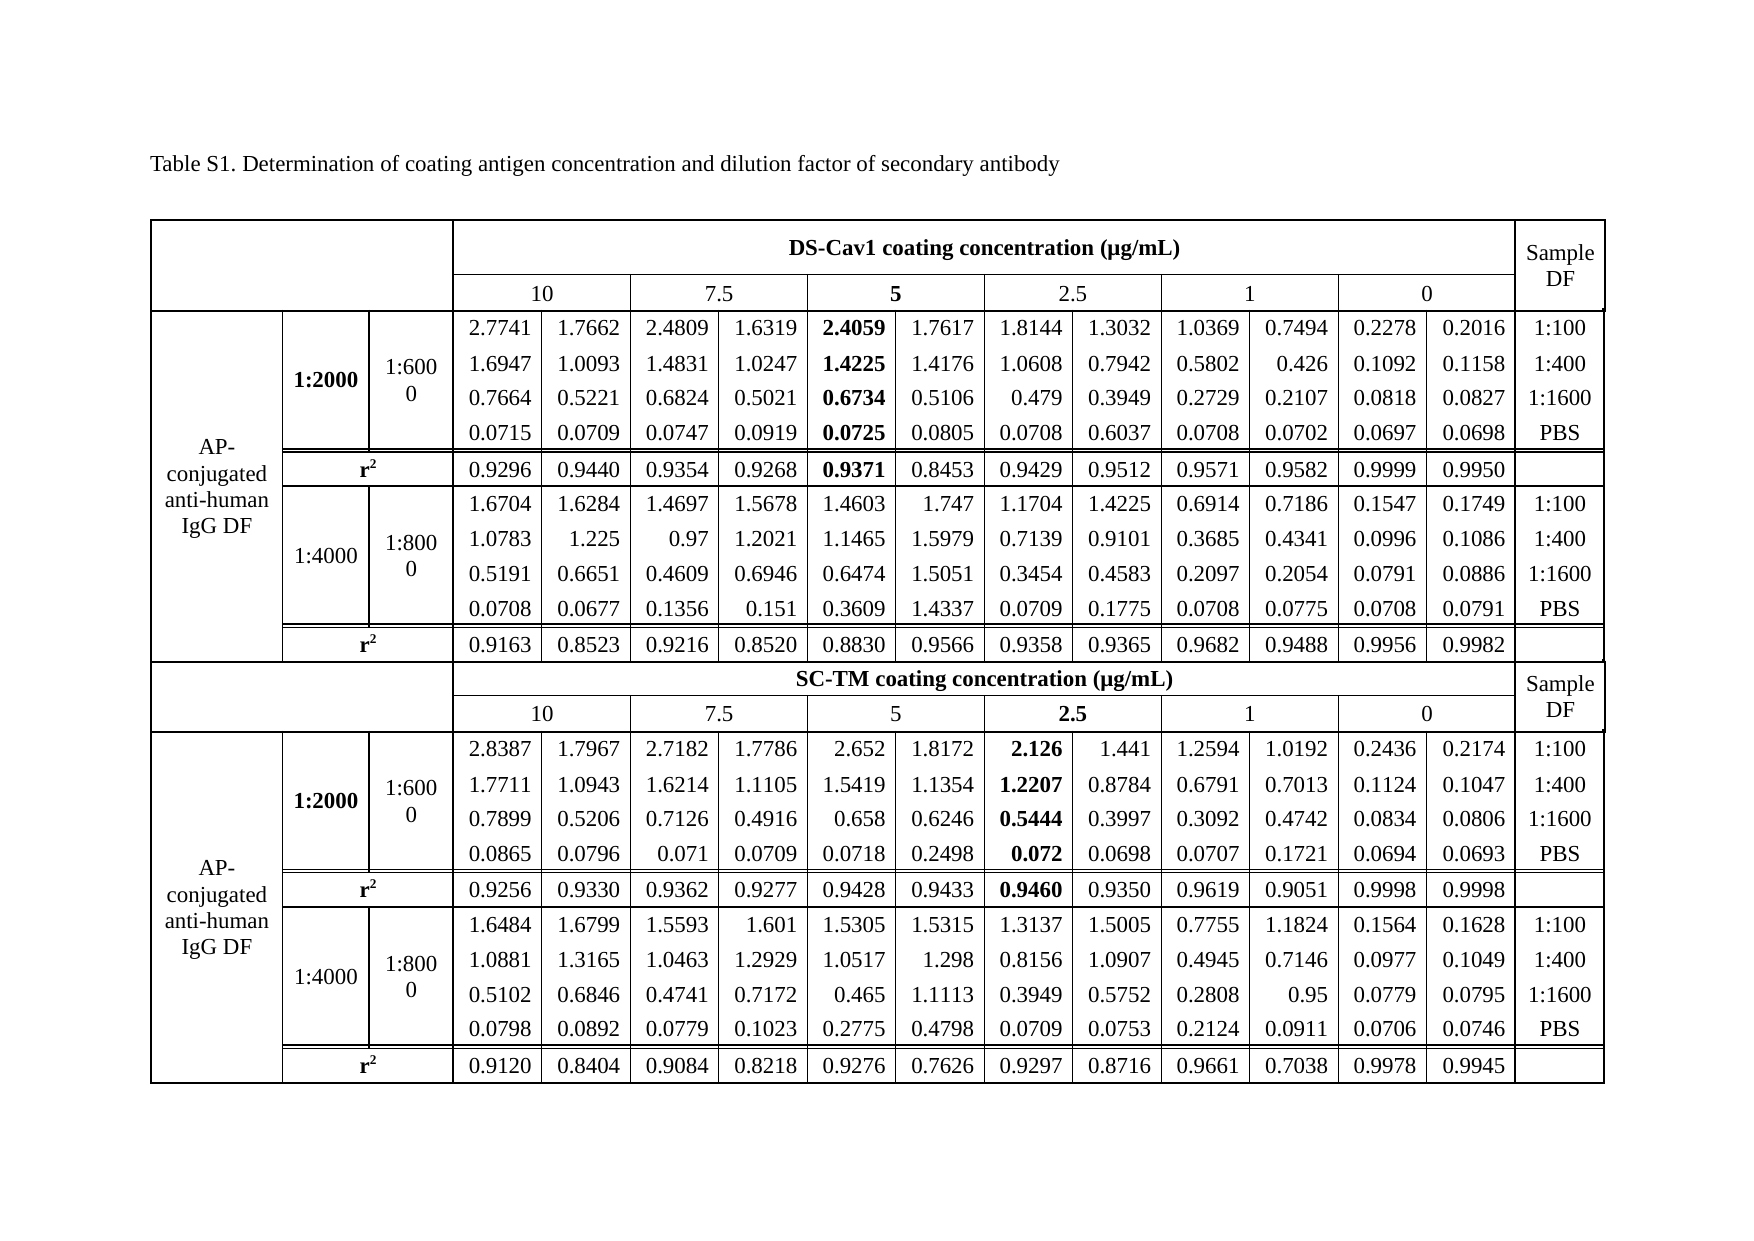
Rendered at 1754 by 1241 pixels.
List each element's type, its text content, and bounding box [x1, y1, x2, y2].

table_cell 1 [1162, 275, 1338, 309]
table_cell 0.5021 [719, 378, 807, 412]
table_cell 1.225 [542, 519, 630, 553]
table_cell 0.6474 [808, 554, 895, 588]
table_cell 0.0702 [1250, 412, 1338, 448]
table_cell 0.7139 [985, 519, 1072, 553]
table_cell 0.1628 [1427, 908, 1514, 940]
table_cell 1:100 [1516, 487, 1603, 519]
table_cell 1:100 [1516, 312, 1603, 344]
table_cell 1:100 [1516, 733, 1603, 765]
table_cell 0.0805 [896, 412, 984, 448]
table_cell 0.8453 [896, 453, 984, 485]
table_cell 0.7942 [1073, 344, 1161, 378]
table_cell 0.1023 [719, 1009, 807, 1044]
table_cell 2.652 [808, 733, 895, 765]
table_cell 0.1092 [1339, 344, 1426, 378]
table_cell 1.6799 [542, 908, 630, 940]
table_header Sample DF [1516, 221, 1604, 309]
table_cell 1:400 [1516, 940, 1603, 974]
table_cell 0.9998 [1427, 873, 1514, 906]
table_cell 1:2000 [283, 733, 368, 869]
table_cell 0.5802 [1162, 344, 1249, 378]
table_cell PBS [1516, 588, 1603, 623]
table_cell 0.6734 [808, 378, 895, 412]
table_cell 0.0746 [1427, 1009, 1514, 1044]
table_cell 0.658 [808, 799, 895, 833]
table_cell 0.0865 [454, 833, 541, 869]
table_cell 0.0706 [1339, 1009, 1426, 1044]
table_cell 1.3137 [985, 908, 1072, 940]
table_cell 2.8387 [454, 733, 541, 765]
table_cell 0.0798 [454, 1009, 541, 1044]
table_cell 1.5315 [896, 908, 984, 940]
table_cell 1.0192 [1250, 733, 1338, 765]
table_cell 0.8404 [542, 1049, 630, 1082]
table_cell 1.4225 [808, 344, 895, 378]
table_cell 1.6284 [542, 487, 630, 519]
table_cell PBS [1516, 833, 1603, 869]
table_cell [1516, 628, 1603, 661]
table_cell 2.126 [985, 733, 1072, 765]
table_cell 1.7617 [896, 312, 984, 344]
table_cell 0.9365 [1073, 628, 1161, 661]
table_cell 1:1600 [1516, 799, 1603, 833]
table_cell 0.0708 [1162, 588, 1249, 623]
table_cell 0.0708 [1339, 588, 1426, 623]
table_cell 1.6947 [454, 344, 541, 378]
table_cell 1.0463 [631, 940, 718, 974]
table_cell 0.0708 [1162, 412, 1249, 448]
table_cell 0.4798 [896, 1009, 984, 1044]
table_cell 2.5 [985, 696, 1161, 731]
table_cell 0.9999 [1339, 453, 1426, 485]
table_cell 1.7967 [542, 733, 630, 765]
table_cell 1 [1162, 696, 1338, 731]
table_cell 0.4742 [1250, 799, 1338, 833]
table_cell 1.441 [1073, 733, 1161, 765]
table_cell 0.8784 [1073, 765, 1161, 799]
table_cell r2 [283, 453, 452, 485]
table_cell 0.0779 [1339, 974, 1426, 1008]
table_cell 2.4809 [631, 312, 718, 344]
table_cell 0.0709 [542, 412, 630, 448]
table_cell 10 [454, 275, 630, 309]
table_cell 0.0747 [631, 412, 718, 448]
table_cell 0.0775 [1250, 588, 1338, 623]
table_cell 0 [1339, 696, 1514, 731]
table_cell 1.7662 [542, 312, 630, 344]
table_cell 1.5979 [896, 519, 984, 553]
table_cell [1516, 1049, 1603, 1082]
table_cell 0.9582 [1250, 453, 1338, 485]
table_cell 1:8000 [370, 487, 452, 623]
table_cell 0.9661 [1162, 1049, 1249, 1082]
table_cell r2 [283, 628, 452, 661]
table_cell 0.9945 [1427, 1049, 1514, 1082]
table_cell 0.0791 [1339, 554, 1426, 588]
table_cell 0.3092 [1162, 799, 1249, 833]
table_cell 1.2929 [719, 940, 807, 974]
table_cell PBS [1516, 1009, 1603, 1044]
table_cell 0.8830 [808, 628, 895, 661]
table_cell 0.6846 [542, 974, 630, 1008]
table_cell 0.9362 [631, 873, 718, 906]
table_cell 2.4059 [808, 312, 895, 344]
table_cell 0.9051 [1250, 873, 1338, 906]
table_cell 0.0996 [1339, 519, 1426, 553]
table_cell 0.9571 [1162, 453, 1249, 485]
table_cell 0.6791 [1162, 765, 1249, 799]
table_cell 1.601 [719, 908, 807, 940]
table_cell 0.6651 [542, 554, 630, 588]
table_cell 5 [808, 696, 984, 731]
table_cell 0.151 [719, 588, 807, 623]
table_cell 0.6824 [631, 378, 718, 412]
table_cell AP-conjugated anti-human IgG DF [152, 733, 282, 1082]
table_cell 0.1124 [1339, 765, 1426, 799]
table_cell 1.747 [896, 487, 984, 519]
table_cell 0.426 [1250, 344, 1338, 378]
table_cell 0.0796 [542, 833, 630, 869]
table_cell 1.0881 [454, 940, 541, 974]
table_cell 0.4583 [1073, 554, 1161, 588]
table_cell 0.2808 [1162, 974, 1249, 1008]
table_cell 0.9163 [454, 628, 541, 661]
table_cell PBS [1516, 412, 1603, 448]
table_cell 0.0818 [1339, 378, 1426, 412]
table_cell 0.2174 [1427, 733, 1514, 765]
table_cell 0.9297 [985, 1049, 1072, 1082]
table_cell 1:400 [1516, 344, 1603, 378]
table_cell 1.4831 [631, 344, 718, 378]
table_cell 1:400 [1516, 519, 1603, 553]
table_cell 1.0943 [542, 765, 630, 799]
table_cell 0.0708 [985, 412, 1072, 448]
table_cell 1.0517 [808, 940, 895, 974]
table_cell 0.5444 [985, 799, 1072, 833]
table_cell 1.2594 [1162, 733, 1249, 765]
table_cell 1.7711 [454, 765, 541, 799]
table_cell 1.8172 [896, 733, 984, 765]
table_cell 0.9950 [1427, 453, 1514, 485]
table_cell 0.5221 [542, 378, 630, 412]
table_cell 0.9256 [454, 873, 541, 906]
table_cell 0.2054 [1250, 554, 1338, 588]
table_cell 0.0753 [1073, 1009, 1161, 1044]
table_cell 0.9433 [896, 873, 984, 906]
table_cell 0.2097 [1162, 554, 1249, 588]
table_cell 1:2000 [283, 312, 368, 448]
table_cell 0.9982 [1427, 628, 1514, 661]
table_cell 1.0783 [454, 519, 541, 553]
table_cell 0.0709 [985, 588, 1072, 623]
table_cell 0.4341 [1250, 519, 1338, 553]
table_cell 5 [808, 275, 984, 309]
table_cell 1.4697 [631, 487, 718, 519]
table_cell 0.7664 [454, 378, 541, 412]
table_cell 1.5305 [808, 908, 895, 940]
table_cell 1.1113 [896, 974, 984, 1008]
table_cell 0.9440 [542, 453, 630, 485]
table_cell AP-conjugated anti-human IgG DF [152, 312, 282, 661]
table_cell 0.0715 [454, 412, 541, 448]
table_cell 0.9428 [808, 873, 895, 906]
table_cell 0.7755 [1162, 908, 1249, 940]
table_cell 0.7126 [631, 799, 718, 833]
table_cell 1.5678 [719, 487, 807, 519]
table_cell 0.0806 [1427, 799, 1514, 833]
table_cell 0.4741 [631, 974, 718, 1008]
table_cell 0.1158 [1427, 344, 1514, 378]
table_cell 0.0834 [1339, 799, 1426, 833]
table_cell 1.1824 [1250, 908, 1338, 940]
table_cell 0.9277 [719, 873, 807, 906]
table_cell 1:400 [1516, 765, 1603, 799]
table_cell 0.9512 [1073, 453, 1161, 485]
table_cell Sample DF [1516, 663, 1604, 731]
table_cell 0.0707 [1162, 833, 1249, 869]
text Table S1. Determination of coating antigen concentration and dilution factor of secondary antibody [150, 150, 1577, 176]
table_cell 0.0698 [1427, 412, 1514, 448]
table_cell 1.8144 [985, 312, 1072, 344]
table_cell 1.4225 [1073, 487, 1161, 519]
table_header [152, 221, 452, 309]
table_cell 0.7172 [719, 974, 807, 1008]
table_cell 2.5 [985, 275, 1161, 309]
table_cell 0.1547 [1339, 487, 1426, 519]
table_cell 0 [1339, 275, 1514, 309]
table_cell 0.7038 [1250, 1049, 1338, 1082]
table_cell 0.0795 [1427, 974, 1514, 1008]
table_cell 1:100 [1516, 908, 1603, 940]
table_cell 0.3685 [1162, 519, 1249, 553]
table_cell 0.1086 [1427, 519, 1514, 553]
table_cell 0.7146 [1250, 940, 1338, 974]
table_cell [1516, 873, 1603, 906]
table_cell 0.4945 [1162, 940, 1249, 974]
table_cell 1:1600 [1516, 554, 1603, 588]
table_cell 0.2107 [1250, 378, 1338, 412]
table_cell 0.0911 [1250, 1009, 1338, 1044]
table_cell 0.8523 [542, 628, 630, 661]
table_cell 0.9120 [454, 1049, 541, 1082]
table_cell 1.6214 [631, 765, 718, 799]
table_cell 7.5 [631, 696, 807, 731]
table_cell 0.2124 [1162, 1009, 1249, 1044]
table_cell 0.6946 [719, 554, 807, 588]
table_cell 1.1704 [985, 487, 1072, 519]
table_cell 0.9566 [896, 628, 984, 661]
table_cell 1.5419 [808, 765, 895, 799]
table_cell 0.8156 [985, 940, 1072, 974]
table_cell 0.3609 [808, 588, 895, 623]
table_cell 0.9350 [1073, 873, 1161, 906]
table_cell 0.9268 [719, 453, 807, 485]
table_cell 1:1600 [1516, 378, 1603, 412]
table_cell 0.465 [808, 974, 895, 1008]
table_cell 1.7786 [719, 733, 807, 765]
table_cell 1.6319 [719, 312, 807, 344]
table_cell 0.1721 [1250, 833, 1338, 869]
table_cell 0.0709 [719, 833, 807, 869]
table_cell r2 [283, 873, 452, 906]
table_cell 0.9371 [808, 453, 895, 485]
table_cell 0.0892 [542, 1009, 630, 1044]
table_cell 1:8000 [370, 908, 452, 1044]
table_cell 0.0779 [631, 1009, 718, 1044]
table_cell 0.0718 [808, 833, 895, 869]
table_cell 0.7013 [1250, 765, 1338, 799]
table_cell 0.5191 [454, 554, 541, 588]
table_cell 0.7494 [1250, 312, 1338, 344]
table_cell 1.298 [896, 940, 984, 974]
table_cell 1.0093 [542, 344, 630, 378]
table_cell 0.95 [1250, 974, 1338, 1008]
table_cell 0.9978 [1339, 1049, 1426, 1082]
table_cell 1.2021 [719, 519, 807, 553]
table_cell 1:6000 [370, 733, 452, 869]
table_cell 0.0827 [1427, 378, 1514, 412]
table_cell 0.1775 [1073, 588, 1161, 623]
table_cell 1.5051 [896, 554, 984, 588]
table_cell 0.1049 [1427, 940, 1514, 974]
table_cell 0.9998 [1339, 873, 1426, 906]
table_cell 2.7741 [454, 312, 541, 344]
table_cell 0.7186 [1250, 487, 1338, 519]
table_cell 0.6246 [896, 799, 984, 833]
table_header DS-Cav1 coating concentration (μg/mL) [454, 221, 1514, 274]
table_cell 0.0977 [1339, 940, 1426, 974]
table_cell 0.9460 [985, 873, 1072, 906]
table_cell 0.479 [985, 378, 1072, 412]
table_cell 0.2775 [808, 1009, 895, 1044]
table_cell 0.9429 [985, 453, 1072, 485]
table_cell 1:4000 [283, 908, 368, 1044]
table_cell 0.1564 [1339, 908, 1426, 940]
table_cell 0.0697 [1339, 412, 1426, 448]
table_cell 0.3949 [1073, 378, 1161, 412]
table_cell SC-TM coating concentration (μg/mL) [454, 663, 1514, 695]
table_cell 0.9216 [631, 628, 718, 661]
table_cell 0.9276 [808, 1049, 895, 1082]
table_cell 1.4603 [808, 487, 895, 519]
table_cell 0.1047 [1427, 765, 1514, 799]
table_cell 0.2498 [896, 833, 984, 869]
table_cell 0.0709 [985, 1009, 1072, 1044]
table_cell 0.0725 [808, 412, 895, 448]
table_cell 0.0919 [719, 412, 807, 448]
table_cell 0.1749 [1427, 487, 1514, 519]
table_cell 0.7626 [896, 1049, 984, 1082]
table_cell 1.1105 [719, 765, 807, 799]
table_cell 0.0694 [1339, 833, 1426, 869]
table_cell 0.6914 [1162, 487, 1249, 519]
table_cell [1516, 453, 1603, 485]
table_cell 0.4916 [719, 799, 807, 833]
table_cell 1.4176 [896, 344, 984, 378]
table_cell 1.5005 [1073, 908, 1161, 940]
table_cell 0.9358 [985, 628, 1072, 661]
table_cell 0.9956 [1339, 628, 1426, 661]
table_cell 0.9488 [1250, 628, 1338, 661]
table_cell 0.8520 [719, 628, 807, 661]
table_cell 0.2278 [1339, 312, 1426, 344]
table_cell 1.3032 [1073, 312, 1161, 344]
table_cell 0.0698 [1073, 833, 1161, 869]
table_cell 0.9296 [454, 453, 541, 485]
table_cell 1.3165 [542, 940, 630, 974]
table_cell 10 [454, 696, 630, 731]
table_cell 0.3949 [985, 974, 1072, 1008]
table_cell 0.4609 [631, 554, 718, 588]
table_cell r2 [283, 1049, 452, 1082]
table_cell 0.0886 [1427, 554, 1514, 588]
table_cell 0.9084 [631, 1049, 718, 1082]
table_cell 0.6037 [1073, 412, 1161, 448]
table_cell 0.7899 [454, 799, 541, 833]
table_cell 1.0369 [1162, 312, 1249, 344]
table_cell 1:1600 [1516, 974, 1603, 1008]
table_cell 0.9330 [542, 873, 630, 906]
table_cell 0.2436 [1339, 733, 1426, 765]
table_cell 0.9101 [1073, 519, 1161, 553]
table_cell 0.1356 [631, 588, 718, 623]
table_cell 1.6484 [454, 908, 541, 940]
table_cell 1.2207 [985, 765, 1072, 799]
table_cell 1.6704 [454, 487, 541, 519]
table_cell 0.5106 [896, 378, 984, 412]
table_cell 1:6000 [370, 312, 452, 448]
table_cell 0.0677 [542, 588, 630, 623]
table_cell 0.0708 [454, 588, 541, 623]
table_cell 1.0247 [719, 344, 807, 378]
table_cell 7.5 [631, 275, 807, 309]
table_cell 0.97 [631, 519, 718, 553]
table_cell 0.2729 [1162, 378, 1249, 412]
table_cell 0.3454 [985, 554, 1072, 588]
table_cell 0.9619 [1162, 873, 1249, 906]
table_cell 2.7182 [631, 733, 718, 765]
table_cell 0.071 [631, 833, 718, 869]
table_cell 1.0907 [1073, 940, 1161, 974]
table_cell 0.9682 [1162, 628, 1249, 661]
table_cell 0.0693 [1427, 833, 1514, 869]
table_cell [152, 663, 452, 731]
table_cell 1.1465 [808, 519, 895, 553]
table_cell 1.0608 [985, 344, 1072, 378]
table_cell 0.5102 [454, 974, 541, 1008]
table_cell 0.3997 [1073, 799, 1161, 833]
table_cell 0.8218 [719, 1049, 807, 1082]
table_cell 1.4337 [896, 588, 984, 623]
table_cell 0.5206 [542, 799, 630, 833]
table_cell 0.8716 [1073, 1049, 1161, 1082]
table_cell 1.1354 [896, 765, 984, 799]
table_cell 0.2016 [1427, 312, 1514, 344]
table_cell 0.5752 [1073, 974, 1161, 1008]
table_cell 1.5593 [631, 908, 718, 940]
table_cell 0.9354 [631, 453, 718, 485]
table_cell 0.0791 [1427, 588, 1514, 623]
table_cell 0.072 [985, 833, 1072, 869]
table_cell 1:4000 [283, 487, 368, 623]
